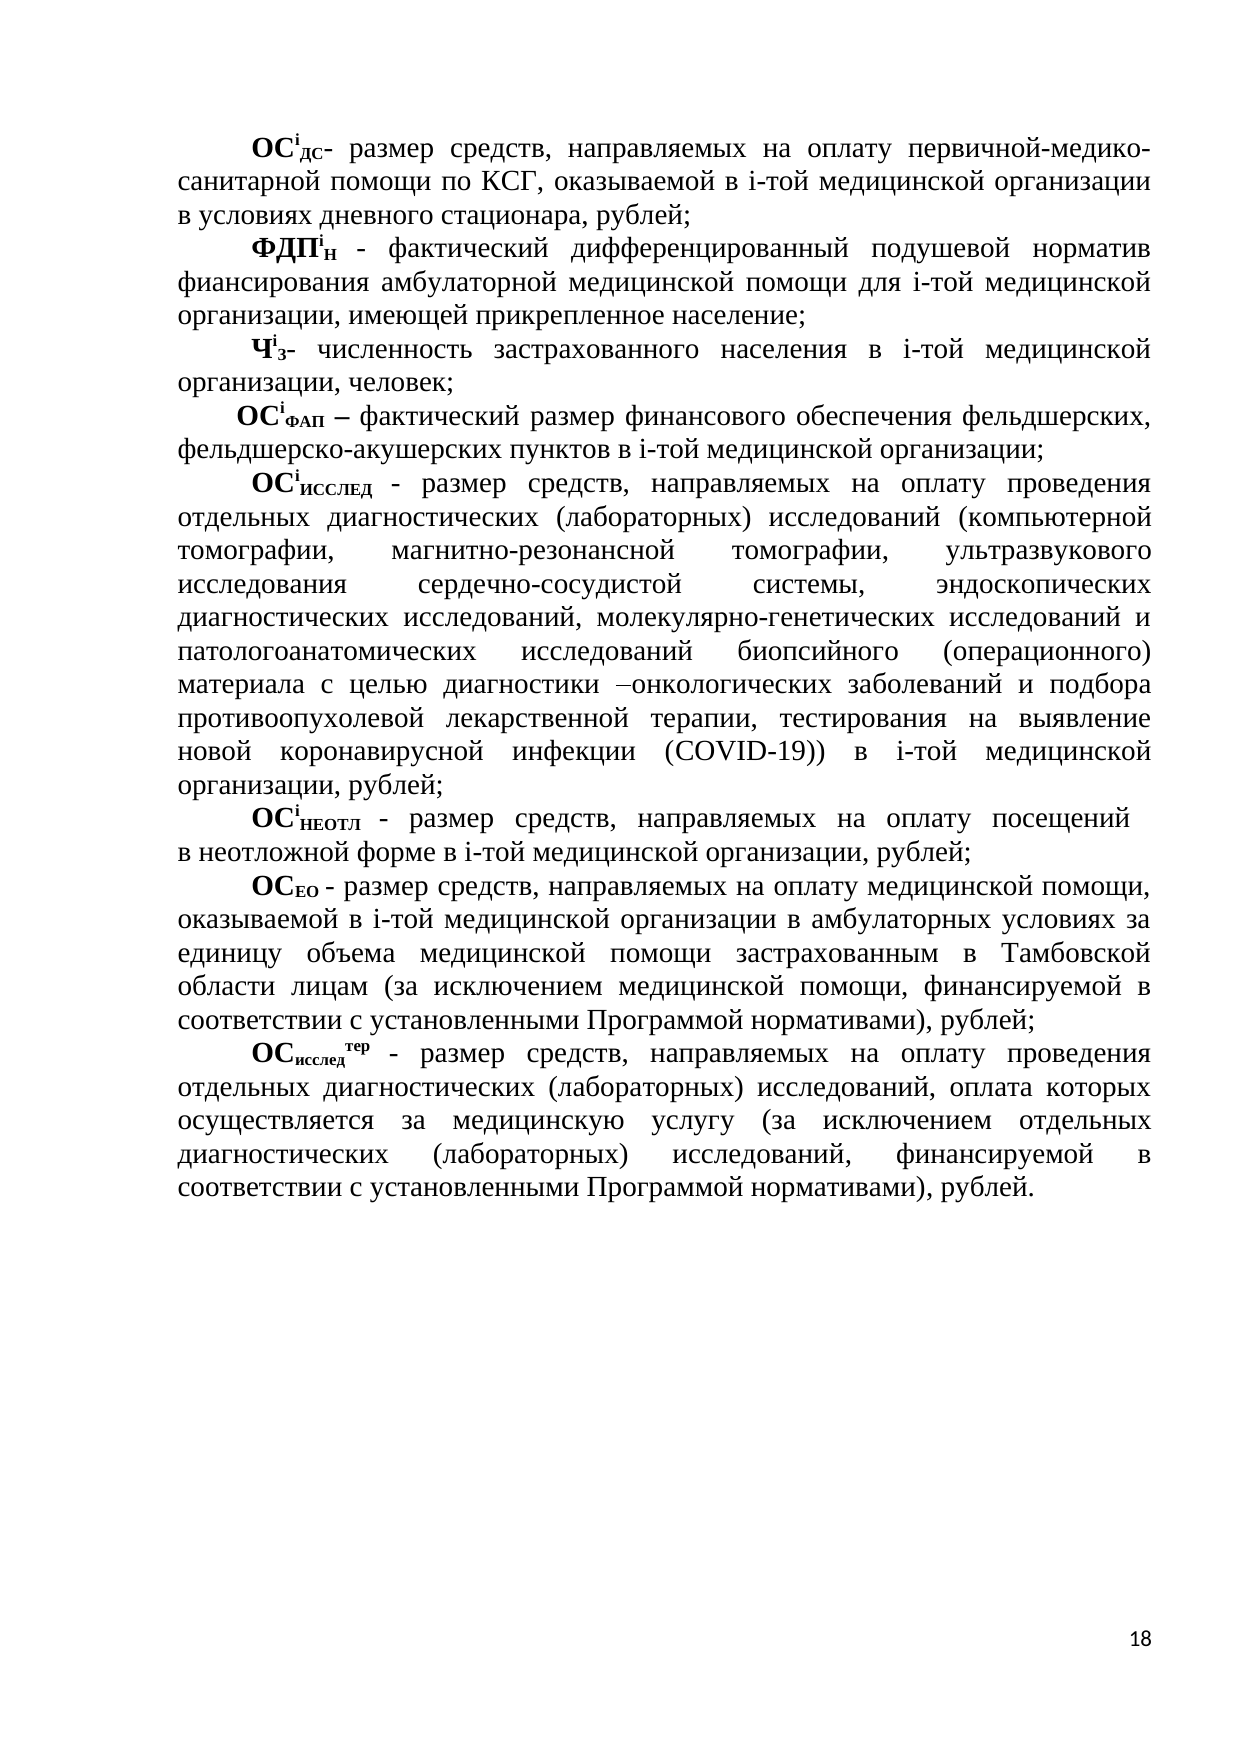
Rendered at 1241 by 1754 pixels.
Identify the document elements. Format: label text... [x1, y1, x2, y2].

text ФДПiН - фактический дифференцированный подушевой норматив фиансирования амбулаторной медицинской помощи для i-той медицинской организации, имеющей прикрепленное население; [177, 230, 1152, 331]
text ОСiФАП – фактический размер финансового обеспечения фельдшерских, фельдшерско-акушерских пунктов в i-той медицинской организации; [177, 398, 1152, 465]
text ОСiИССЛЕД - размер средств, направляемых на оплату проведения отдельных диагностических (лабораторных) исследований (компьютерной томографии, магнитно-резонансной томографии, ультразвукового исследования сердечно-сосудистой системы, эндоскопических диагностических исследований, молекулярно-генетических исследований и патологоанатомических исследований биопсийного (операционного) материала с целью диагностики онкологических заболеваний и подбора противоопухолевой лекарственной терапии, тестирования на выявление новой коронавирусной инфекции (COVID-19)) в i-той медицинской организации, рублей; [177, 465, 1152, 801]
text ОСЕО - размер средств, направляемых на оплату медицинской помощи, оказываемой в i-той медицинской организации в амбулаторных условиях за единицу объема медицинской помощи застрахованным в Тамбовской области лицам (за исключением медицинской помощи, финансируемой в соответствии с установленными Программой нормативами), рублей; [177, 868, 1152, 1035]
text ЧiЗ- численность застрахованного населения в i-той медицинской организации, человек; [177, 331, 1152, 398]
text ОСiДС- размер средств, направляемых на оплату первичной-медико-санитарной помощи по КСГ, оказываемой в i-той медицинской организации в условиях дневного стационара, рублей; [177, 130, 1152, 230]
text ОСiНЕОТЛ - размер средств, направляемых на оплату посещений в неотложной форме в i-той медицинской организации, рублей; [177, 801, 1152, 868]
text ОСисследтер - размер средств, направляемых на оплату проведения отдельных диагностических (лабораторных) исследований, оплата которых осуществляется за медицинскую услугу (за исключением отдельных диагностических (лабораторных) исследований, финансируемой в соответствии с установленными Программой нормативами), рублей. [177, 1035, 1152, 1203]
